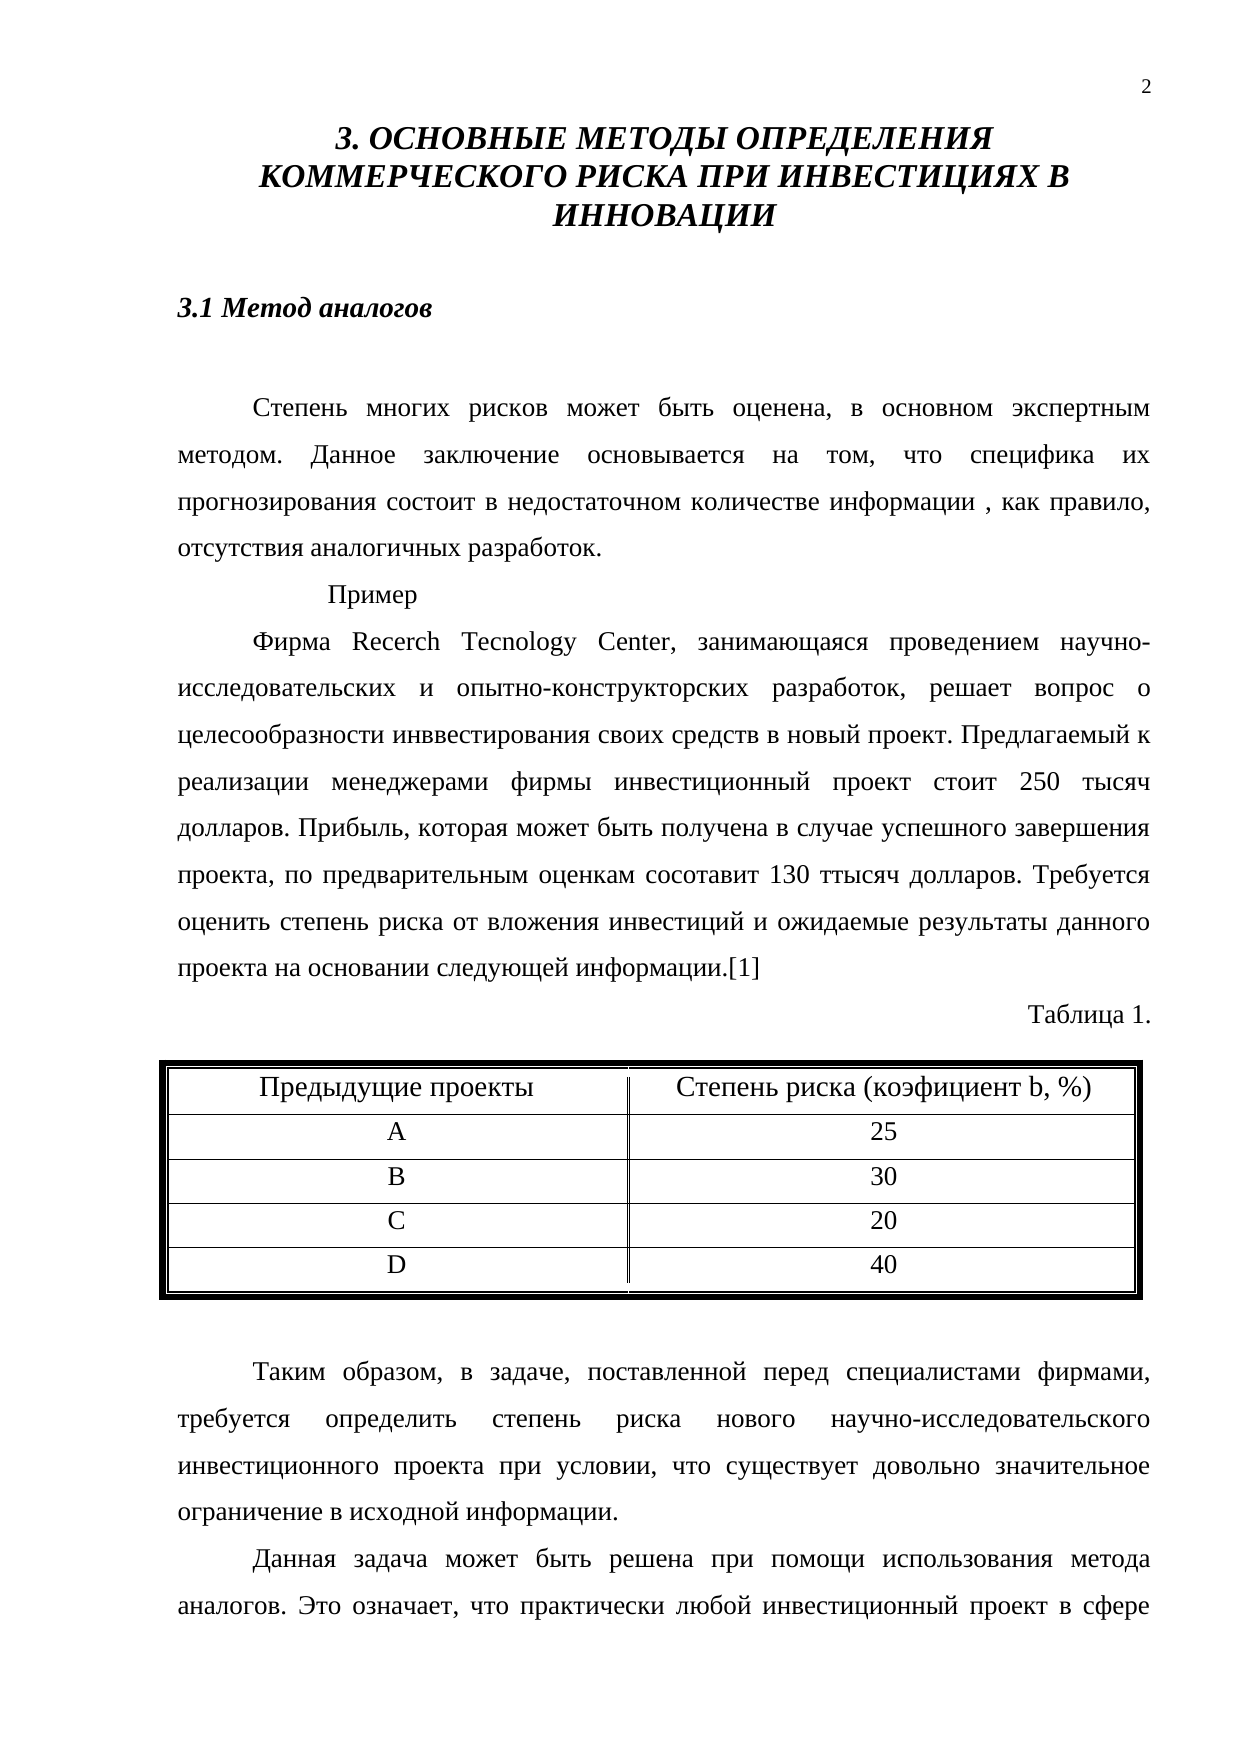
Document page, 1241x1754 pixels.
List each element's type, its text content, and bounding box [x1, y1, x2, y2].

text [177, 1542, 1152, 1620]
subtitle 3. ОСНОВНЫЕ МЕТОДЫ ОПРЕДЕЛЕНИЯ КОММЕРЧЕСКОГО РИСКА ПРИ ИНВЕСТИЦИЯХ В ИННОВАЦИИ [177, 118, 1152, 233]
text Пример [177, 578, 1152, 609]
table_header Предыдущие проекты [166, 1066, 629, 1114]
text Таким образом, в задаче, поставленной перед специалистами фирмами, требуется определить степень риска нового научно-исследовательского инвестиционного проекта при условии, что существует довольно значительное ограничение в исходной информации. [177, 1356, 1152, 1527]
subtitle 3.1 Метод аналогов [177, 291, 1152, 324]
table_cell 20 [630, 1204, 1134, 1247]
table_cell 30 [630, 1160, 1134, 1203]
text Таблица 1. [177, 998, 1152, 1029]
table_cell C [169, 1204, 627, 1247]
table_cell 25 [630, 1115, 1134, 1158]
table_cell A [169, 1115, 627, 1158]
table_header Степень риска (коэфициент b, %) [629, 1069, 1134, 1114]
text Фирма Recerch Tecnology Center, занимающаяся проведением научно-исследовательских и опытно-конструкторских разработок, решает вопрос о целесообразности инввестирования своих средств в новый проект. Предлагаемый к реализации менеджерами фирмы инвестиционный проект стоит 250 тысяч долларов. Прибыль, которая может быть получена в случае успешного завершения проекта, по предварительным оценкам сосотавит 130 ттысяч долларов. Требуется оценить степень риска от вложения инвестиций и ожидаемые результаты данного проекта на основании следующей информации.[1] [177, 624, 1152, 982]
table_cell 40 [629, 1248, 1134, 1291]
table_cell B [169, 1160, 627, 1203]
table_cell D [169, 1248, 629, 1291]
text Степень многих рисков может быть оценена, в основном экспертным методом. Данное заключение основывается на том, что специфика их прогнозирования состоит в недостаточном количестве информации , как правило, отсутствия аналогичных разработок. [177, 391, 1152, 562]
